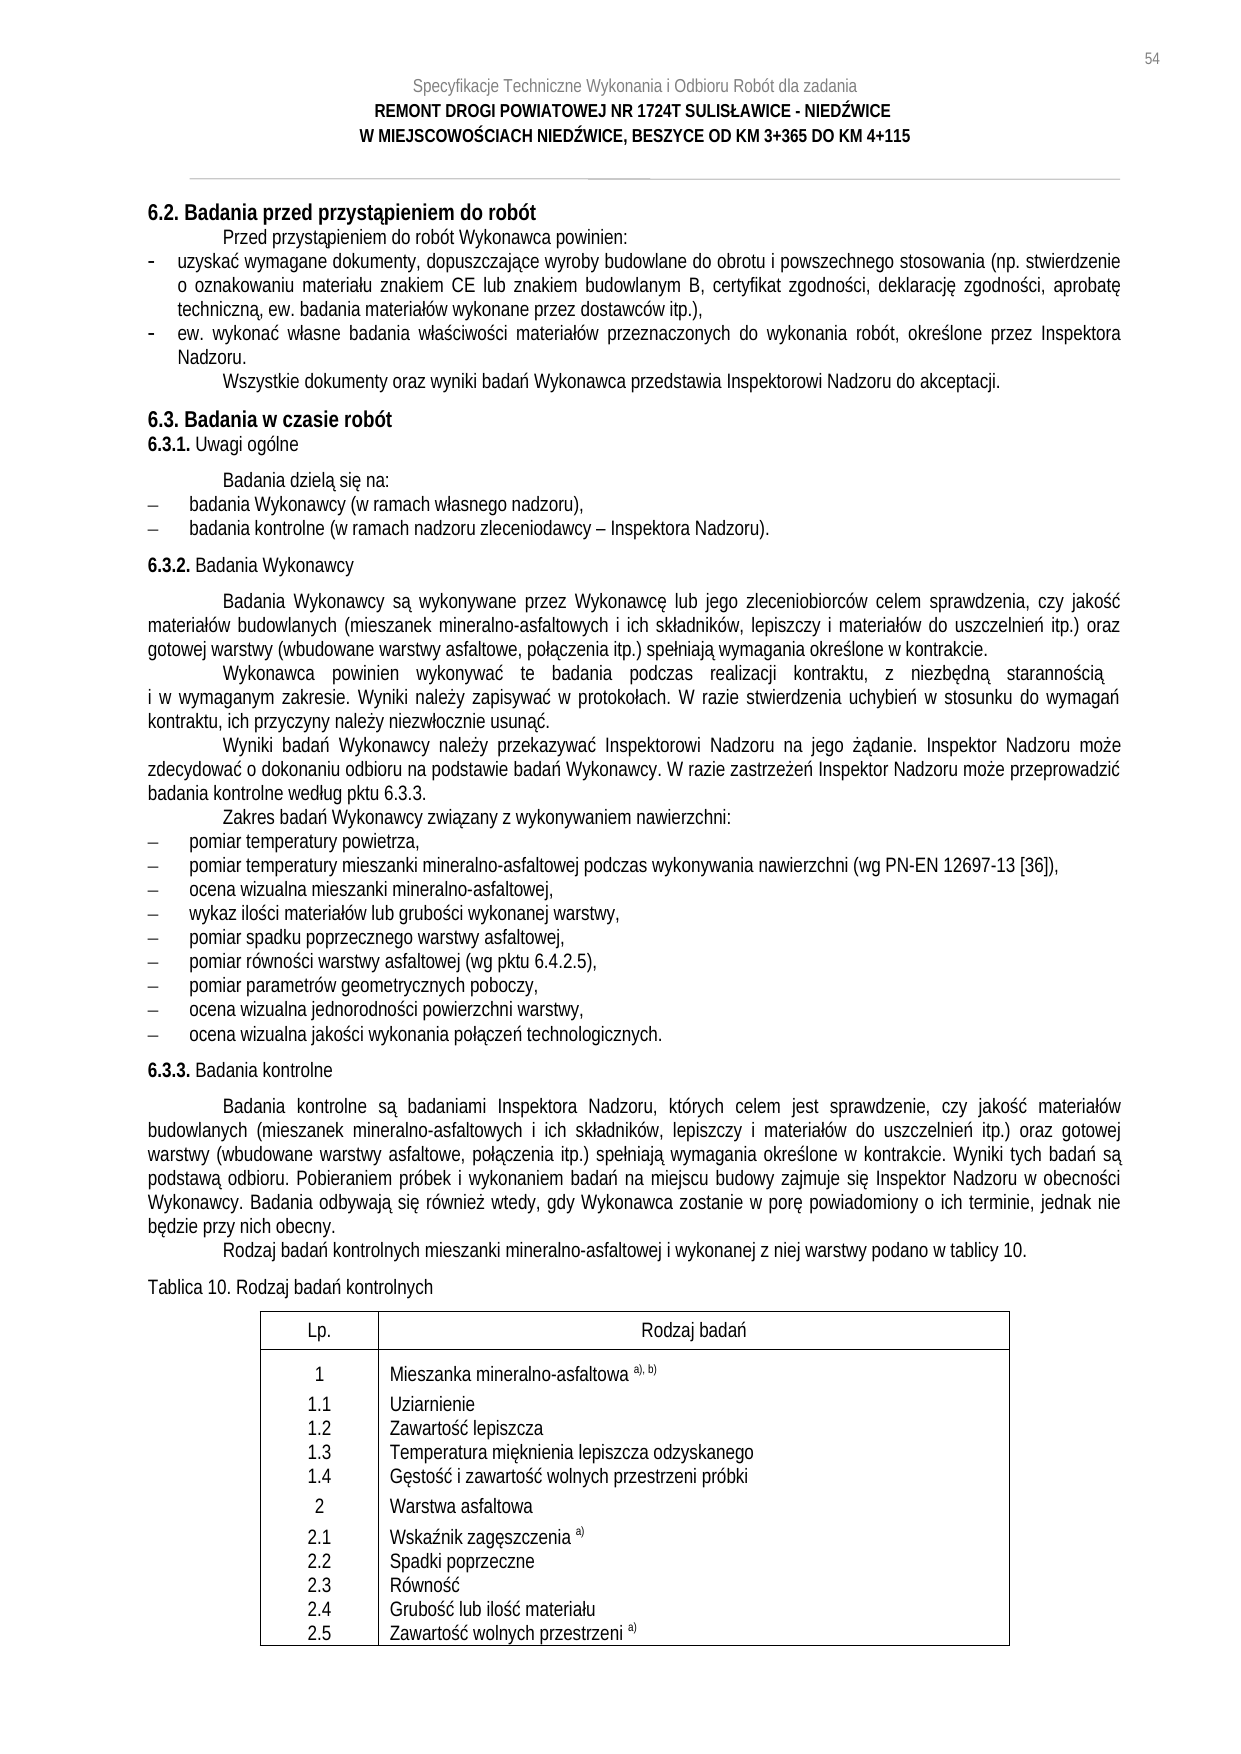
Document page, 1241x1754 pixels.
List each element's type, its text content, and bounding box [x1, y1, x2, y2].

subtitle 6.3. Badania w czasie robót [148, 406, 1122, 432]
list ew. wykonać własne badania właściwości materiałów przeznaczonych do wykonania robót, określone przez Inspektora Nadzoru. [148, 321, 1122, 369]
list uzyskać wymagane dokumenty, dopuszczające wyroby budowlane do obrotu i powszechnego stosowania (np. stwierdzenie o oznakowaniu materiału znakiem CE lub znakiem budowlanym B, certyfikat zgodności, deklarację zgodności, aprobatę techniczną, ew. badania materiałów wykonane przez dostawców itp.), [148, 249, 1122, 321]
text Rodzaj badań kontrolnych mieszanki mineralno-asfaltowej i wykonanej z niej warstwy podano w tablicy 10. [148, 1238, 1122, 1262]
text Wszystkie dokumenty oraz wyniki badań Wykonawca przedstawia Inspektorowi Nadzoru do akceptacji. [148, 369, 1122, 393]
subtitle 6.2. Badania przed przystąpieniem do robót [148, 199, 1122, 225]
list wykaz ilości materiałów lub grubości wykonanej warstwy, [148, 901, 1122, 925]
text Badania Wykonawcy są wykonywane przez Wykonawcę lub jego zleceniobiorców celem sprawdzenia, czy jakość materiałów budowlanych (mieszanek mineralno-asfaltowych i ich składników, lepiszczy i materiałów do uszczelnień itp.) oraz gotowej warstwy (wbudowane warstwy asfaltowe, połączenia itp.) spełniają wymagania określone w kontrakcie. [148, 589, 1122, 661]
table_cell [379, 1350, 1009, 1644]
text Zakres badań Wykonawcy związany z wykonywaniem nawierzchni: [148, 805, 1122, 829]
list pomiar temperatury powietrza, [148, 829, 1122, 853]
text Wyniki badań Wykonawcy należy przekazywać Inspektorowi Nadzoru na jego żądanie. Inspektor Nadzoru może zdecydować o dokonaniu odbioru na podstawie badań Wykonawcy. W razie zastrzeżeń Inspektor Nadzoru może przeprowadzić badania kontrolne według pktu 6.3.3. [148, 733, 1122, 805]
list pomiar temperatury mieszanki mineralno-asfaltowej podczas wykonywania nawierzchni (wg PN-EN 12697-13 [36]), [148, 853, 1122, 877]
list pomiar równości warstwy asfaltowej (wg pktu 6.4.2.5), [148, 949, 1122, 973]
text Tablica 10. Rodzaj badań kontrolnych [148, 1275, 1122, 1299]
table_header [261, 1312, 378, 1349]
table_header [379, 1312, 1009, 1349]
text Wykonawca powinien wykonywać te badania podczas realizacji kontraktu, z niezbędną starannością i w wymaganym zakresie. Wyniki należy zapisywać w protokołach. W razie stwierdzenia uchybień w stosunku do wymagań kontraktu, ich przyczyny należy niezwłocznie usunąć. [148, 661, 1122, 733]
list badania kontrolne (w ramach nadzoru zleceniodawcy – Inspektora Nadzoru). [148, 516, 1122, 540]
text Badania dzielą się na: [148, 468, 1122, 492]
list badania Wykonawcy (w ramach własnego nadzoru), [148, 492, 1122, 516]
list pomiar spadku poprzecznego warstwy asfaltowej, [148, 925, 1122, 949]
text 6.3.2. Badania Wykonawcy [148, 553, 1122, 577]
text 6.3.1. Uwagi ogólne [148, 432, 1122, 456]
list ocena wizualna jednorodności powierzchni warstwy, [148, 997, 1122, 1021]
text 6.3.3. Badania kontrolne [148, 1058, 1122, 1082]
text Przed przystąpieniem do robót Wykonawca powinien: [148, 225, 1122, 249]
list ocena wizualna mieszanki mineralno-asfaltowej, [148, 877, 1122, 901]
text Badania kontrolne są badaniami Inspektora Nadzoru, których celem jest sprawdzenie, czy jakość materiałów budowlanych (mieszanek mineralno-asfaltowych i ich składników, lepiszczy i materiałów do uszczelnień itp.) oraz gotowej warstwy (wbudowane warstwy asfaltowe, połączenia itp.) spełniają wymagania określone w kontrakcie. Wyniki tych badań są podstawą odbioru. Pobieraniem próbek i wykonaniem badań na miejscu budowy zajmuje się Inspektor Nadzoru w obecności Wykonawcy. Badania odbywają się również wtedy, gdy Wykonawca zostanie w porę powiadomiony o ich terminie, jednak nie będzie przy nich obecny. [148, 1094, 1122, 1238]
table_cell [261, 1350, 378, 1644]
list ocena wizualna jakości wykonania połączeń technologicznych. [148, 1021, 1122, 1046]
list pomiar parametrów geometrycznych poboczy, [148, 973, 1122, 997]
